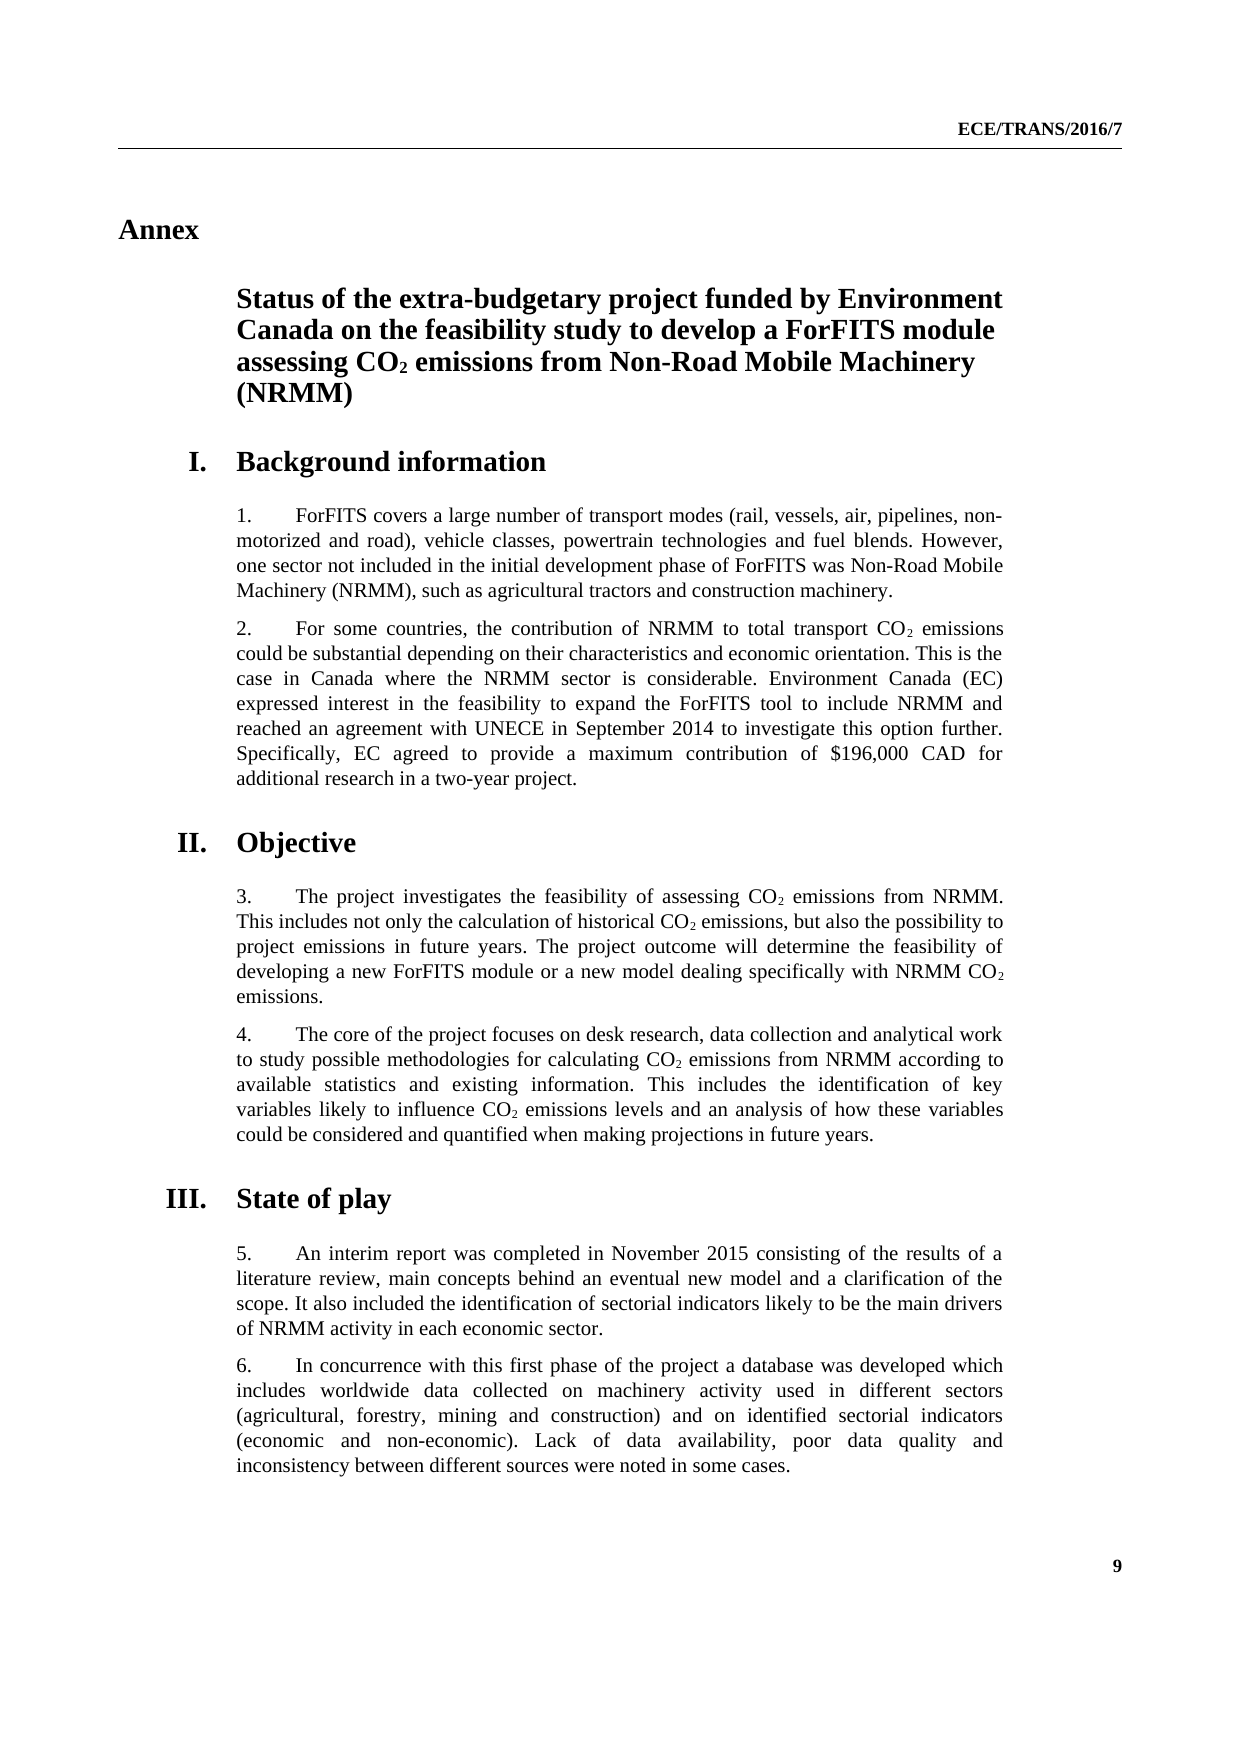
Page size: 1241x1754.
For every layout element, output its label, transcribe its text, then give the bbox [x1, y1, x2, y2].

text Status of the extra-budgetary project funded by Environment Canada on the feasibility study to develop a ForFITS module assessing CO2 emissions from Non-Road Mobile Machinery (NRMM) [118, 283, 1004, 408]
text II. Objective [118, 827, 1004, 858]
text III. State of play [118, 1183, 1004, 1215]
text I. Background information [118, 446, 1004, 477]
text 5. An interim report was completed in November 2015 consisting of the results of a literature review, main concepts behind an eventual new model and a clarification of the scope. It also included the identification of sectorial indicators likely to be the main drivers of NRMM activity in each economic sector. [236, 1240, 1004, 1340]
text 4. The core of the project focuses on desk research, data collection and analytical work to study possible methodologies for calculating CO2 emissions from NRMM according to available statistics and existing information. This includes the identification of key variables likely to influence CO2 emissions levels and an analysis of how these variables could be considered and quantified when making projections in future years. [236, 1021, 1004, 1146]
text 6. In concurrence with this first phase of the project a database was developed which includes worldwide data collected on machinery activity used in different sectors (agricultural, forestry, mining and construction) and on identified sectorial indicators (economic and non-economic). Lack of data availability, poor data quality and inconsistency between different sources were noted in some cases. [236, 1352, 1004, 1477]
text 2. For some countries, the contribution of NRMM to total transport CO2 emissions could be substantial depending on their characteristics and economic orientation. This is the case in Canada where the NRMM sector is considerable. Environment Canada (EC) expressed interest in the feasibility to expand the ForFITS tool to include NRMM and reached an agreement with UNECE in September 2014 to investigate this option further. Specifically, EC agreed to provide a maximum contribution of $196,000 CAD for additional research in a two-year project. [236, 615, 1004, 790]
text Annex [118, 215, 1004, 246]
text 1. ForFITS covers a large number of transport modes (rail, vessels, air, pipelines, non-motorized and road), vehicle classes, powertrain technologies and fuel blends. However, one sector not included in the initial development phase of ForFITS was Non-Road Mobile Machinery (NRMM), such as agricultural tractors and construction machinery. [236, 502, 1004, 602]
text 3. The project investigates the feasibility of assessing CO2 emissions from NRMM. This includes not only the calculation of historical CO2 emissions, but also the possibility to project emissions in future years. The project outcome will determine the feasibility of developing a new ForFITS module or a new model dealing specifically with NRMM CO2 emissions. [236, 883, 1004, 1008]
